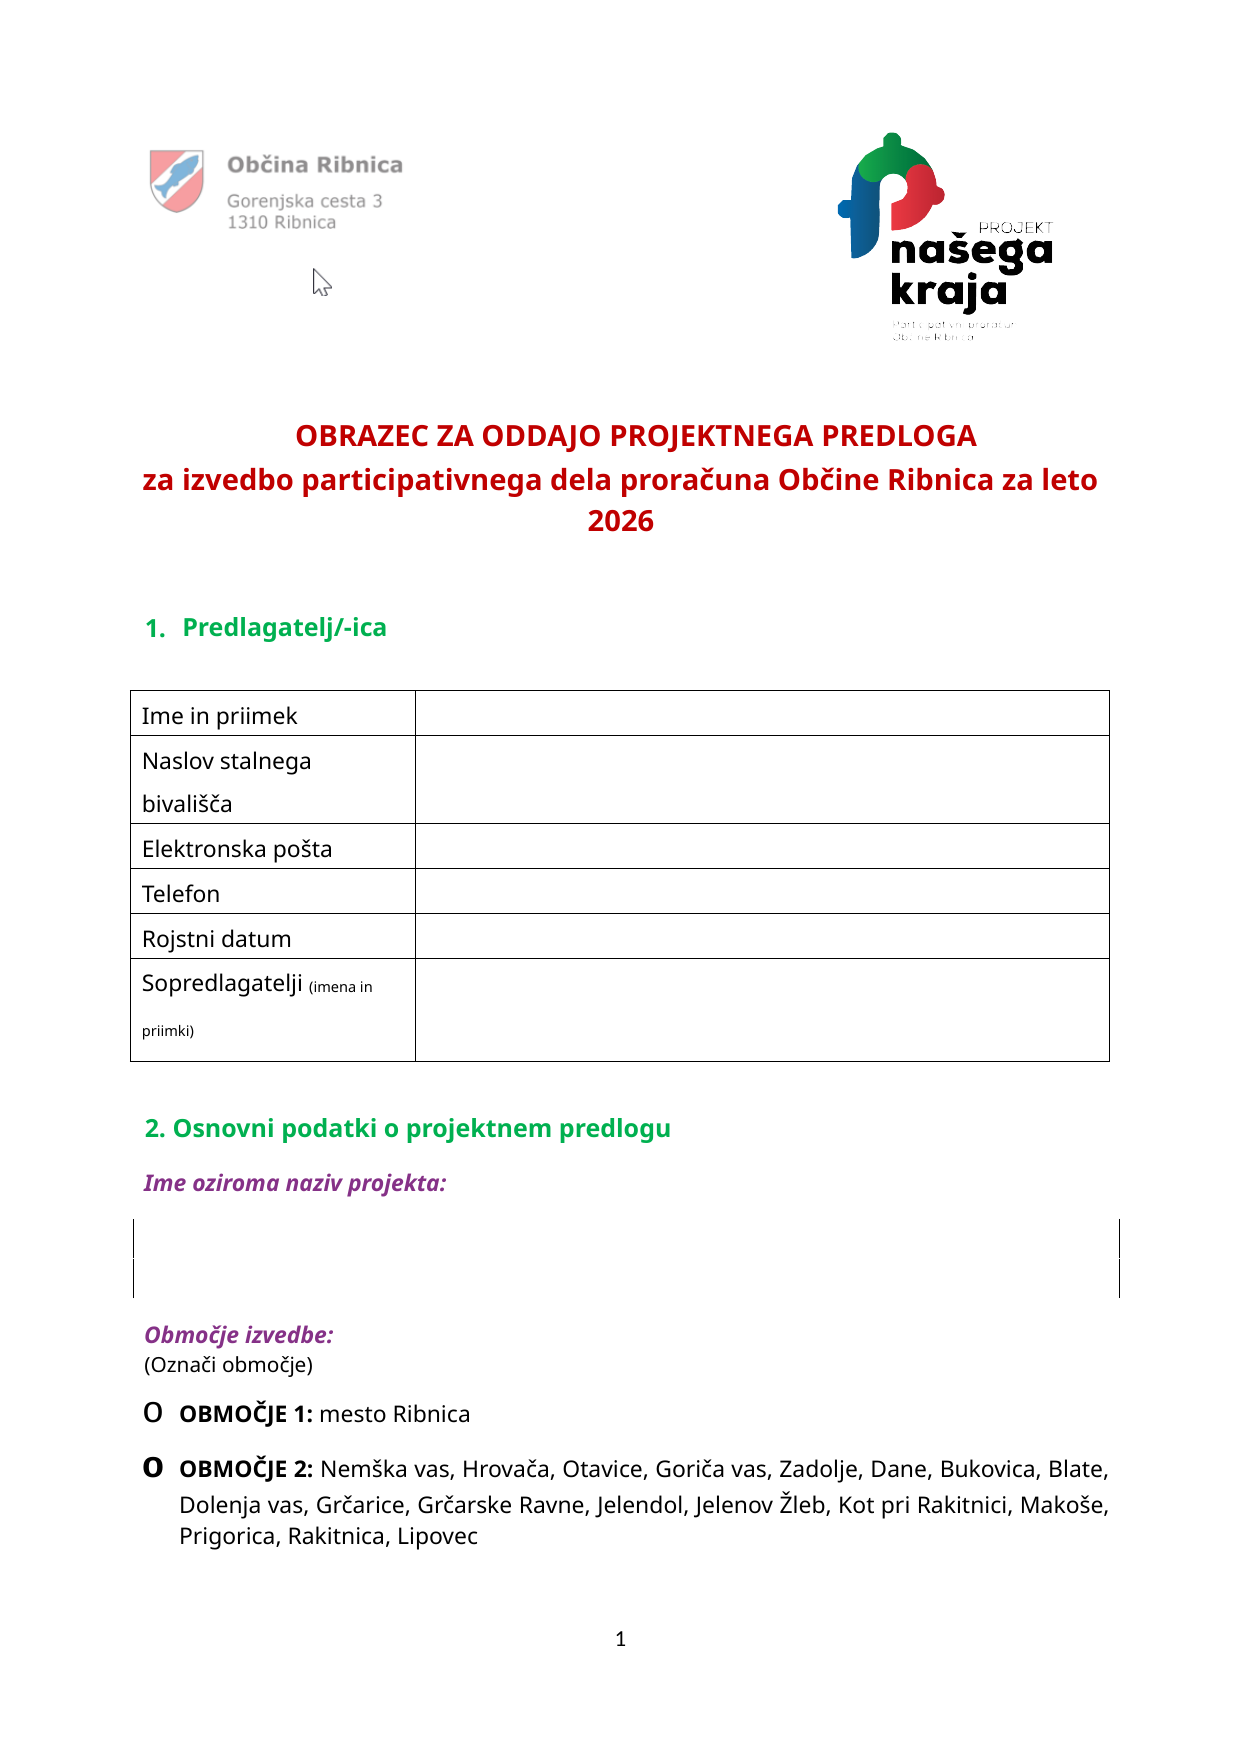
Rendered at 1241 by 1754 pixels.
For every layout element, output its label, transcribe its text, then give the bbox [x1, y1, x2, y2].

table_cell Sopredlagatelji (imena in priimki) [131, 959, 415, 1061]
table_cell [416, 914, 1109, 958]
table_cell Naslov stalnega bivališča [131, 736, 415, 823]
text za izvedbo participativnega dela proračuna Občine Ribnica za leto 2026 [130, 458, 1112, 540]
list OBMOČJE 2: Nemška vas, Hrovača, Otavice, Goriča vas, Zadolje, Dane, Bukovica, Blate, Dolenja vas, Grčarice, Grčarske Ravne, Jelendol, Jelenov Žleb, Kot pri Rakitnici, Makoše, Prigorica, Rakitnica, Lipovec [142, 1446, 1110, 1551]
text OBRAZEC ZA ODDAJO PROJEKTNEGA PREDLOGA [130, 413, 1112, 454]
table_cell [416, 869, 1109, 913]
table_cell [416, 959, 1109, 1061]
text Območje izvedbe: [144, 1319, 1110, 1350]
picture [129, 112, 469, 296]
list Predlagatelj/-ica [144, 602, 1110, 646]
picture [836, 131, 1053, 340]
text 2. Osnovni podatki o projektnem predlogu [144, 1104, 1110, 1148]
list OBMOČJE 1: mesto Ribnica [142, 1391, 1110, 1433]
table_cell Telefon [131, 869, 415, 913]
table_cell Elektronska pošta [131, 824, 415, 868]
table_header Ime in priimek [131, 691, 415, 735]
table_header [416, 691, 1109, 735]
table_cell [416, 824, 1109, 868]
text Ime oziroma naziv projekta: [144, 1167, 1110, 1198]
table_cell [416, 736, 1109, 823]
text (Označi območje) [144, 1350, 1110, 1378]
table_cell Rojstni datum [131, 914, 415, 958]
